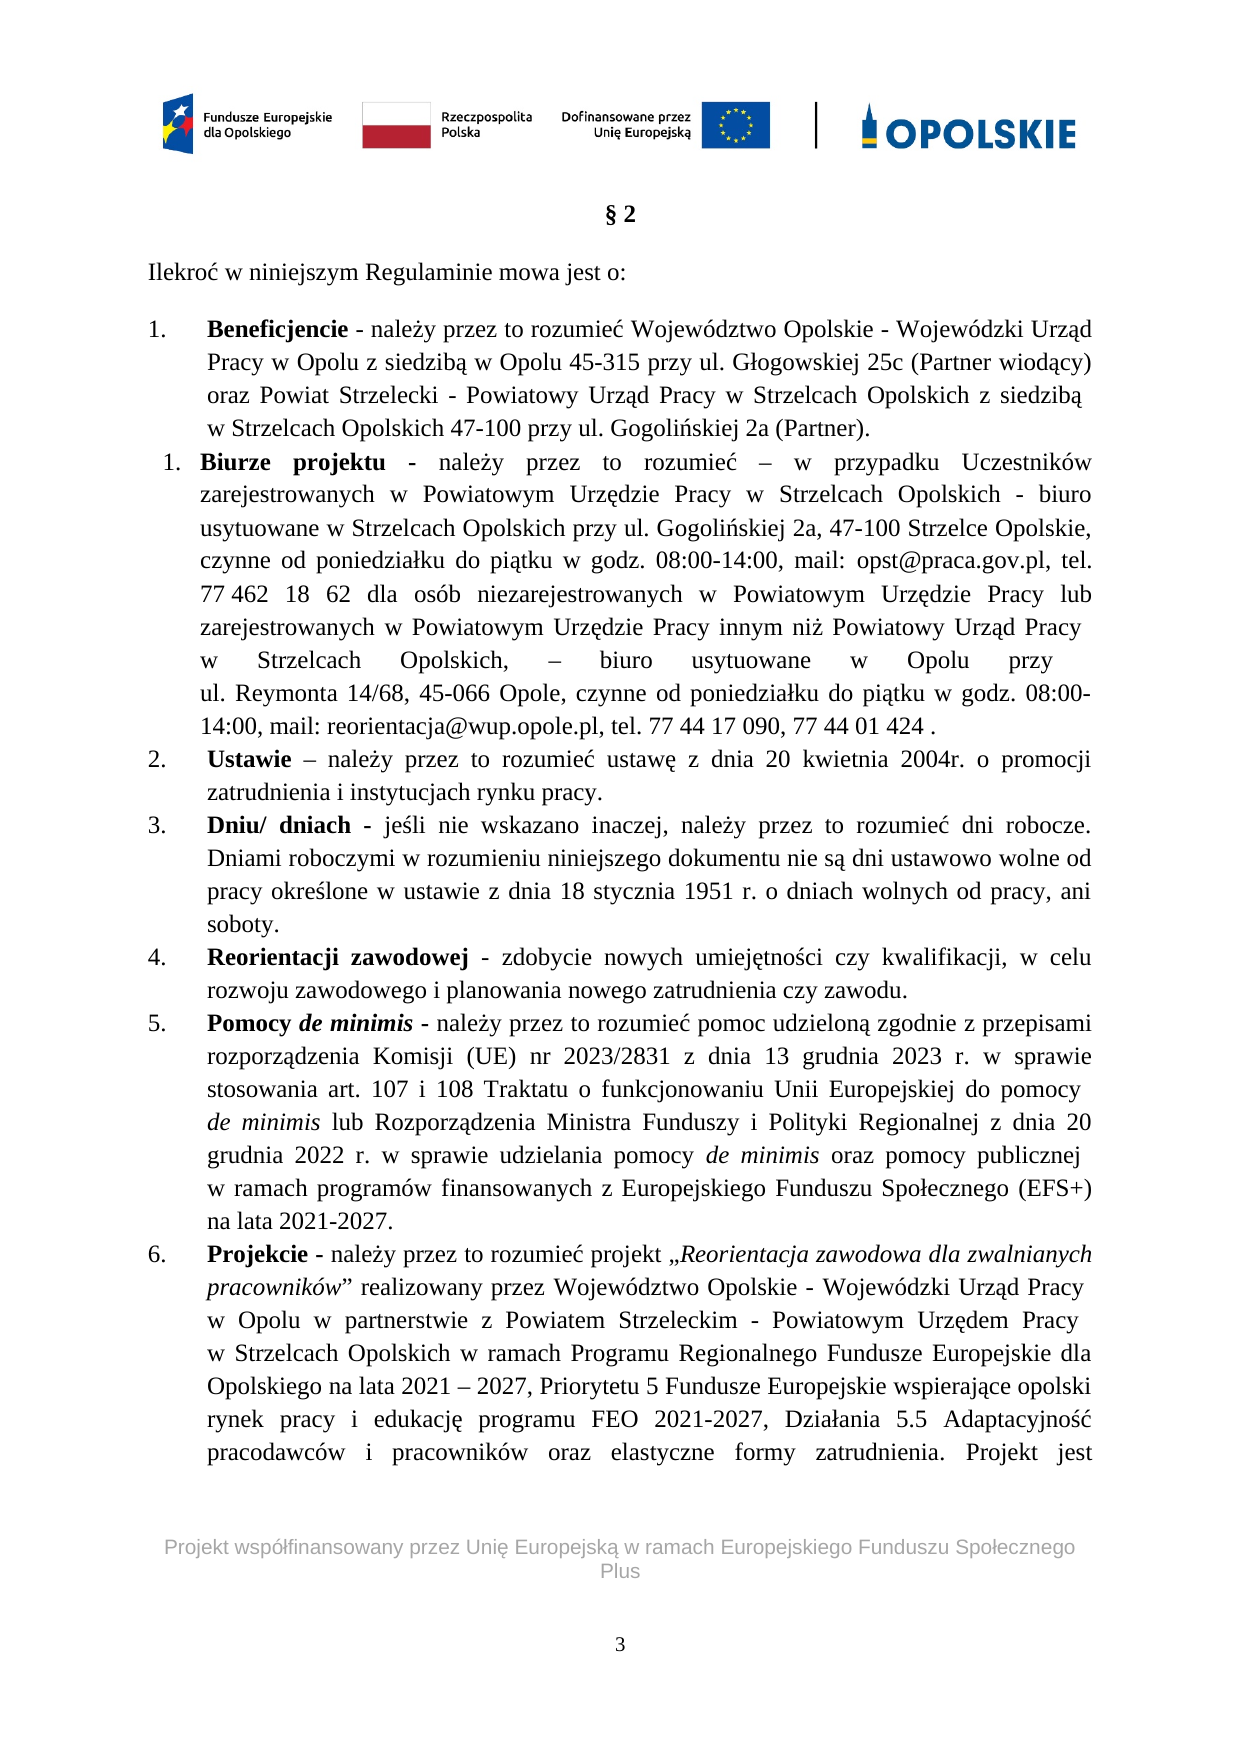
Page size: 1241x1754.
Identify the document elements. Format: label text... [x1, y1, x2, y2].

text § 2 [148, 199, 1092, 228]
list Biurze projektu - należy przez to rozumieć – w przypadku Uczestników zarejestrowanych w Powiatowym Urzędzie Pracy w Strzelcach Opolskich - biuro usytuowane w Strzelcach Opolskich przy ul. Gogolińskiej 2a, 47-100 Strzelce Opolskie, czynne od poniedziałku do piątku w godz. 08:00-14:00, mail: opst@praca.gov.pl, tel. 77 462 18 62 dla osób niezarejestrowanych w Powiatowym Urzędzie Pracy lub zarejestrowanych w Powiatowym Urzędzie Pracy innym niż Powiatowy Urząd Pracy w Strzelcach Opolskich, – biuro usytuowane w Opolu przy ul. Reymonta 14/68, 45-066 Opole, czynne od poniedziałku do piątku w godz. 08:00-14:00, mail: reorientacja@wup.opole.pl, tel. 77 44 17 090, 77 44 01 424 . [162, 447, 1092, 739]
text Ilekroć w niniejszym Regulaminie mowa jest o: [148, 257, 1092, 286]
list Ustawie – należy przez to rozumieć ustawę z dnia 20 kwietnia 2004r. o promocji zatrudnienia i instytucjach rynku pracy. [148, 744, 1092, 806]
list Dniu/ dniach - jeśli nie wskazano inaczej, należy przez to rozumieć dni robocze. Dniami roboczymi w rozumieniu niniejszego dokumentu nie są dni ustawowo wolne od pracy określone w ustawie z dnia 18 stycznia 1951 r. o dniach wolnych od pracy, ani soboty. [148, 810, 1092, 938]
list Pomocy de minimis - należy przez to rozumieć pomoc udzieloną zgodnie z przepisami rozporządzenia Komisji (UE) nr 2023/2831 z dnia 13 grudnia 2023 r. w sprawie stosowania art. 107 i 108 Traktatu o funkcjonowaniu Unii Europejskiej do pomocy de minimis lub Rozporządzenia Ministra Funduszy i Polityki Regionalnej z dnia 20 grudnia 2022 r. w sprawie udzielania pomocy de minimis oraz pomocy publicznej w ramach programów finansowanych z Europejskiego Funduszu Społecznego (EFS+) na lata 2021-2027. [148, 1008, 1092, 1235]
list Reorientacji zawodowej - zdobycie nowych umiejętności czy kwalifikacji, w celu rozwoju zawodowego i planowania nowego zatrudnienia czy zawodu. [148, 942, 1092, 1004]
list Beneficjencie - należy przez to rozumieć Województwo Opolskie - Wojewódzki Urząd Pracy w Opolu z siedzibą w Opolu 45-315 przy ul. Głogowskiej 25c (Partner wiodący) oraz Powiat Strzelecki - Powiatowy Urząd Pracy w Strzelcach Opolskich z siedzibą w Strzelcach Opolskich 47-100 przy ul. Gogolińskiej 2a (Partner). [148, 314, 1092, 442]
picture [147, 73, 1092, 171]
